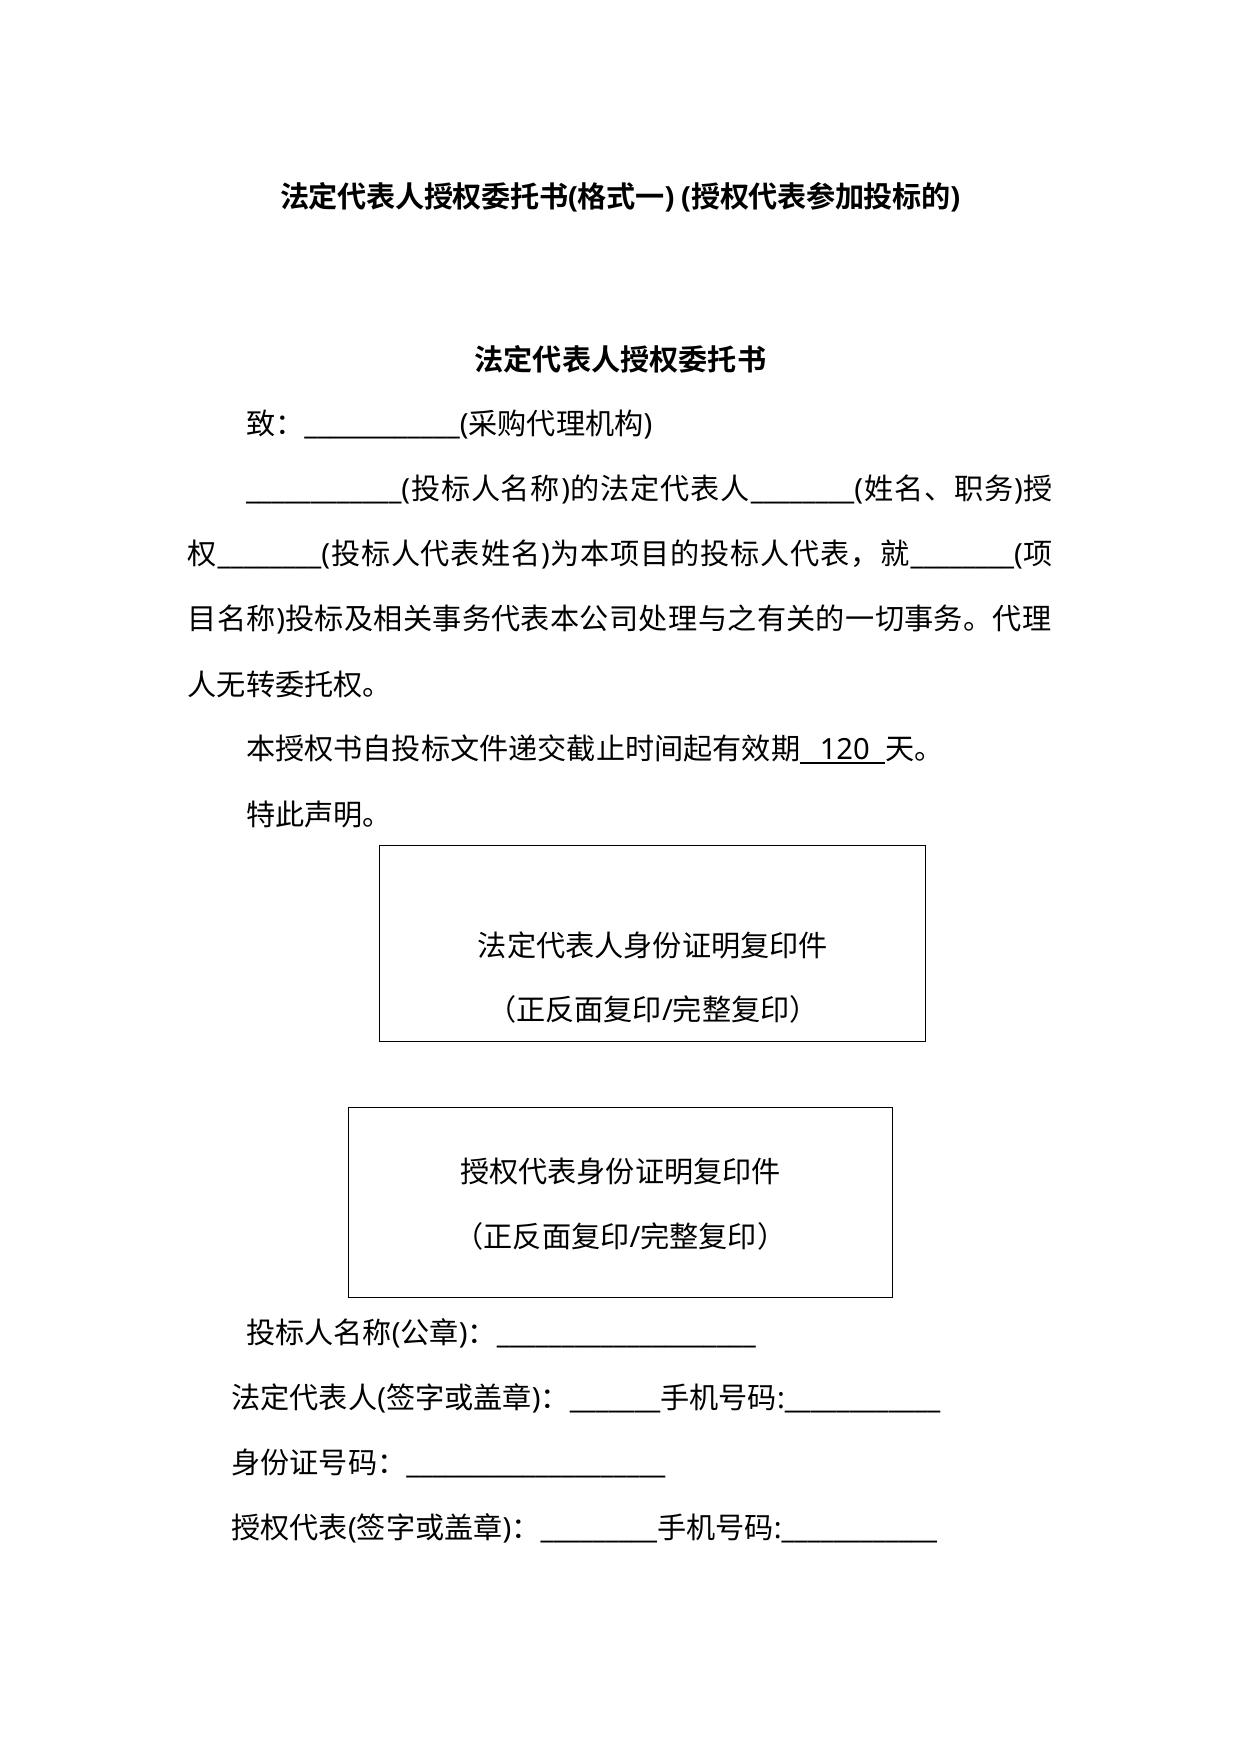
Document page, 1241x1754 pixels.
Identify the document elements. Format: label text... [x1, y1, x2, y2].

text 法定代表人授权委托书(格式一) (授权代表参加投标的) [187, 162, 1053, 227]
table_header 法定代表人身份证明复印件 （正反面复印/完整复印） [380, 846, 925, 1041]
table_header 授权代表身份证明复印件 （正反面复印/完整复印） [349, 1108, 892, 1297]
text 授权代表(签字或盖章)：_________手机号码:____________ [231, 1493, 1053, 1558]
text ____________(投标人名称)的法定代表人________(姓名、职务)授权________(投标人代表姓名)为本项目的投标人代表，就________(项目名称)投标及相关事务代表本公司处理与之有关的一切事务。代理人无转委托权。 [187, 455, 1053, 715]
text 法定代表人(签字或盖章)：_______手机号码:____________ [231, 1363, 1053, 1428]
text 投标人名称(公章)：____________________ [187, 1298, 1053, 1363]
text 法定代表人授权委托书 [187, 325, 1053, 390]
text 致：____________(采购代理机构) [187, 390, 1053, 455]
text 本授权书自投标文件递交截止时间起有效期 120 天。 [187, 715, 1053, 780]
text 特此声明。 [187, 780, 1053, 845]
text 身份证号码：____________________ [231, 1428, 1053, 1493]
